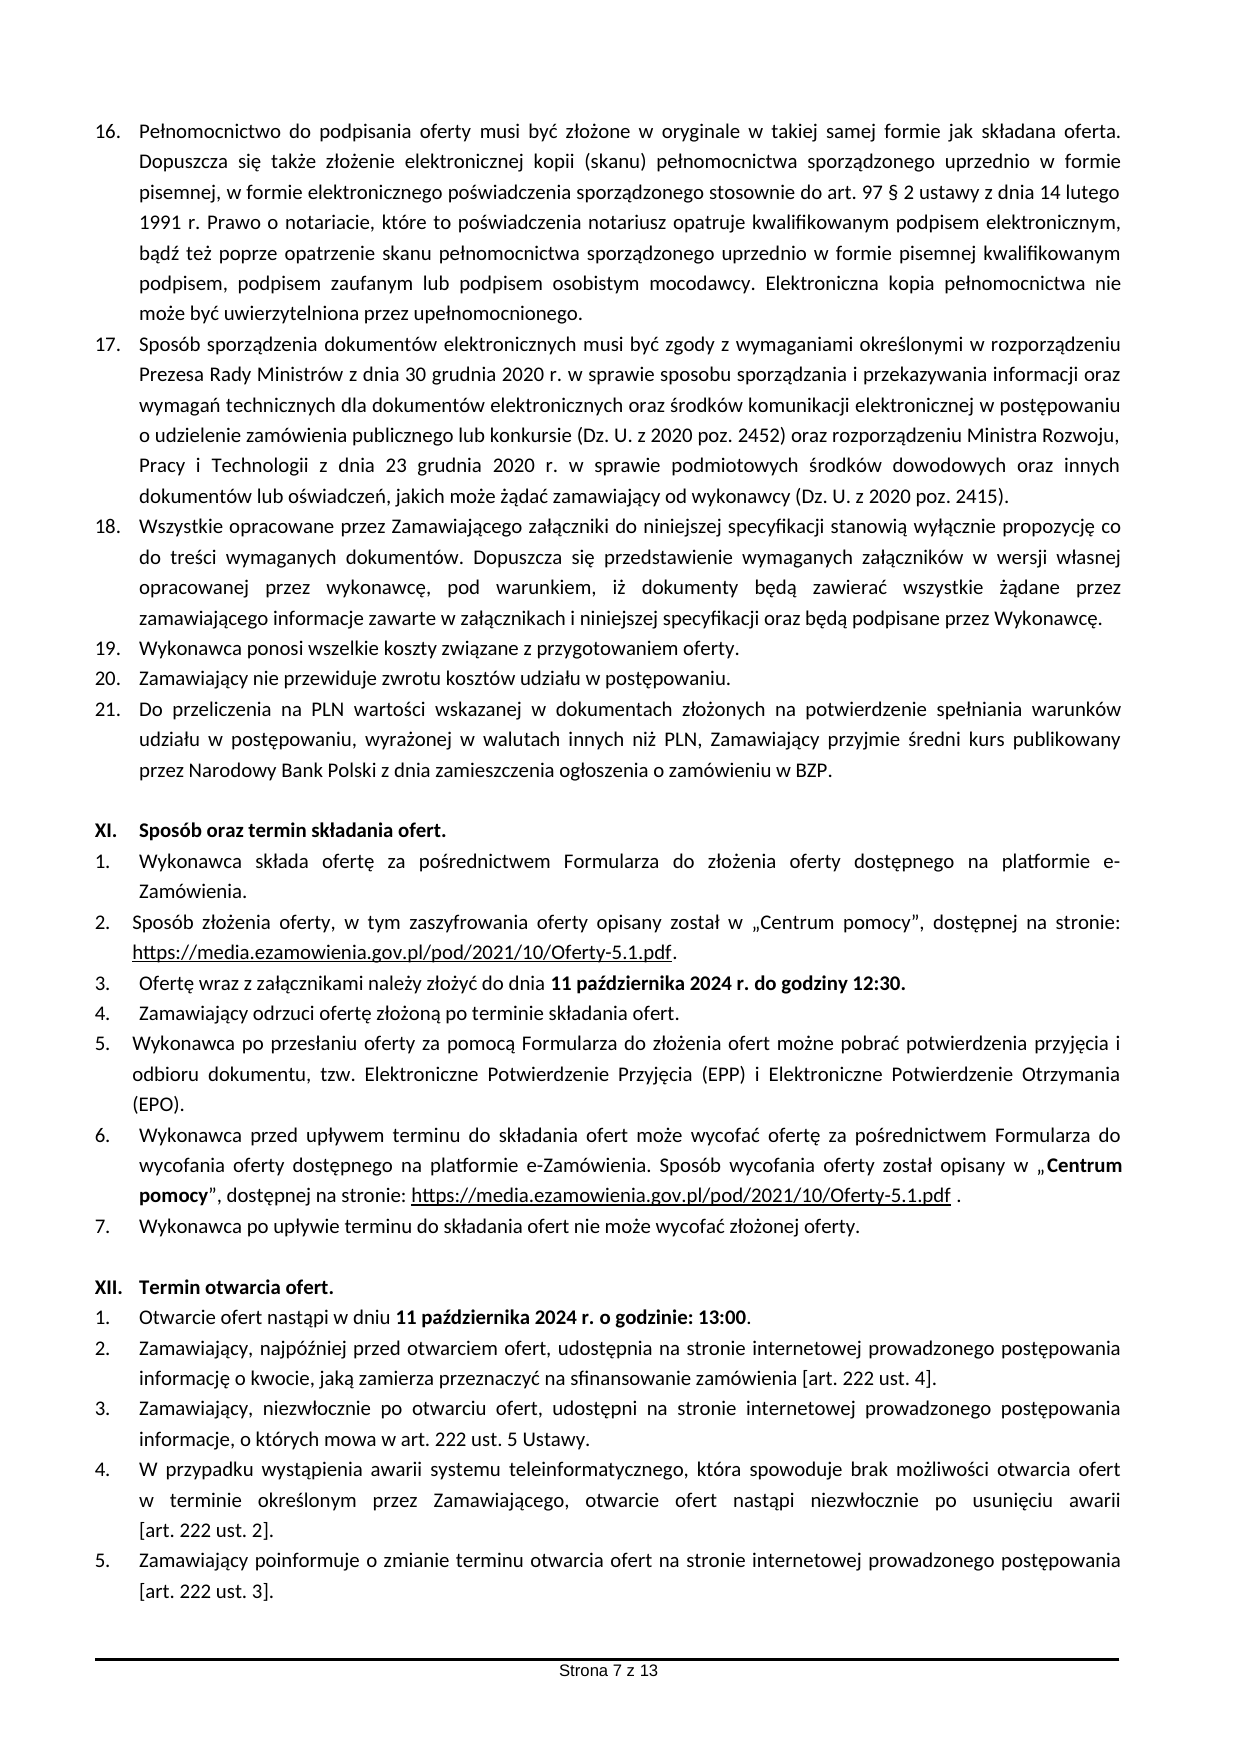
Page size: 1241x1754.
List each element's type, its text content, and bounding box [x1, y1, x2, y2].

list W przypadku wystąpienia awarii systemu teleinformatycznego, która spowoduje brak możliwości otwarcia ofert w terminie określonym przez Zamawiającego, otwarcie ofert nastąpi niezwłocznie po usunięciu awarii [art. 222 ust. 2]. [94, 1456, 1122, 1543]
list Wykonawca po upływie terminu do składania ofert nie może wycofać złożonej oferty. [94, 1213, 1122, 1238]
list Zamawiający poinformuje o zmianie terminu otwarcia ofert na stronie internetowej prowadzonego postępowania [art. 222 ust. 3]. [94, 1548, 1122, 1603]
list Zamawiający odrzuci ofertę złożoną po terminie składania ofert. [94, 1000, 1122, 1026]
list Wykonawca składa ofertę za pośrednictwem Formularza do złożenia oferty dostępnego na platformie e-Zamówienia. [94, 848, 1122, 904]
list Zamawiający, najpóźniej przed otwarciem ofert, udostępnia na stronie internetowej prowadzonego postępowania informację o kwocie, jaką zamierza przeznaczyć na sfinansowanie zamówienia [art. 222 ust. 4]. [94, 1335, 1122, 1391]
list Wykonawca ponosi wszelkie koszty związane z przygotowaniem oferty. [94, 635, 1122, 661]
list Do przeliczenia na PLN wartości wskazanej w dokumentach złożonych na potwierdzenie spełniania warunków udziału w postępowaniu, wyrażonej w walutach innych niż PLN, Zamawiający przyjmie średni kurs publikowany przez Narodowy Bank Polski z dnia zamieszczenia ogłoszenia o zamówieniu w BZP. [94, 696, 1122, 782]
list Otwarcie ofert nastąpi w dniu 11 października 2024 r. o godzinie: 13:00. [94, 1304, 1122, 1330]
list Sposób oraz termin składania ofert. [94, 818, 1122, 843]
list Ofertę wraz z załącznikami należy złożyć do dnia 11 października 2024 r. do godziny 12:30. [94, 970, 1122, 995]
list Pełnomocnictwo do podpisania oferty musi być złożone w oryginale w takiej samej formie jak składana oferta. Dopuszcza się także złożenie elektronicznej kopii (skanu) pełnomocnictwa sporządzonego uprzednio w formie pisemnej, w formie elektronicznego poświadczenia sporządzonego stosownie do art. 97 § 2 ustawy z dnia 14 lutego 1991 r. Prawo o notariacie, które to poświadczenia notariusz opatruje kwalifikowanym podpisem elektronicznym, bądź też poprze opatrzenie skanu pełnomocnictwa sporządzonego uprzednio w formie pisemnej kwalifikowanym podpisem, podpisem zaufanym lub podpisem osobistym mocodawcy. Elektroniczna kopia pełnomocnictwa nie może być uwierzytelniona przez upełnomocnionego. [94, 118, 1122, 326]
list Sposób sporządzenia dokumentów elektronicznych musi być zgody z wymaganiami określonymi w rozporządzeniu Prezesa Rady Ministrów z dnia 30 grudnia 2020 r. w sprawie sposobu sporządzania i przekazywania informacji oraz wymagań technicznych dla dokumentów elektronicznych oraz środków komunikacji elektronicznej w postępowaniu o udzielenie zamówienia publicznego lub konkursie (Dz. U. z 2020 poz. 2452) oraz rozporządzeniu Ministra Rozwoju, Pracy i Technologii z dnia 23 grudnia 2020 r. w sprawie podmiotowych środków dowodowych oraz innych dokumentów lub oświadczeń, jakich może żądać zamawiający od wykonawcy (Dz. U. z 2020 poz. 2415). [94, 331, 1122, 508]
list Wykonawca przed upływem terminu do składania ofert może wycofać ofertę za pośrednictwem Formularza do wycofania oferty dostępnego na platformie e-Zamówienia. Sposób wycofania oferty został opisany w „Centrum pomocy”, dostępnej na stronie: https://media.ezamowienia.gov.pl/pod/2021/10/Oferty-5.1.pdf . [94, 1122, 1122, 1208]
list Sposób złożenia oferty, w tym zaszyfrowania oferty opisany został w „Centrum pomocy”, dostępnej na stronie: https://media.ezamowienia.gov.pl/pod/2021/10/Oferty-5.1.pdf. [94, 909, 1122, 965]
list Wykonawca po przesłaniu oferty za pomocą Formularza do złożenia ofert możne pobrać potwierdzenia przyjęcia i odbioru dokumentu, tzw. Elektroniczne Potwierdzenie Przyjęcia (EPP) i Elektroniczne Potwierdzenie Otrzymania (EPO). [94, 1031, 1122, 1117]
list Wszystkie opracowane przez Zamawiającego załączniki do niniejszej specyfikacji stanowią wyłącznie propozycję co do treści wymaganych dokumentów. Dopuszcza się przedstawienie wymaganych załączników w wersji własnej opracowanej przez wykonawcę, pod warunkiem, iż dokumenty będą zawierać wszystkie żądane przez zamawiającego informacje zawarte w załącznikach i niniejszej specyfikacji oraz będą podpisane przez Wykonawcę. [94, 513, 1122, 630]
list Zamawiający nie przewiduje zwrotu kosztów udziału w postępowaniu. [94, 666, 1122, 691]
list Zamawiający, niezwłocznie po otwarciu ofert, udostępni na stronie internetowej prowadzonego postępowania informacje, o których mowa w art. 222 ust. 5 Ustawy. [94, 1396, 1122, 1451]
list Termin otwarcia ofert. [94, 1274, 1122, 1299]
